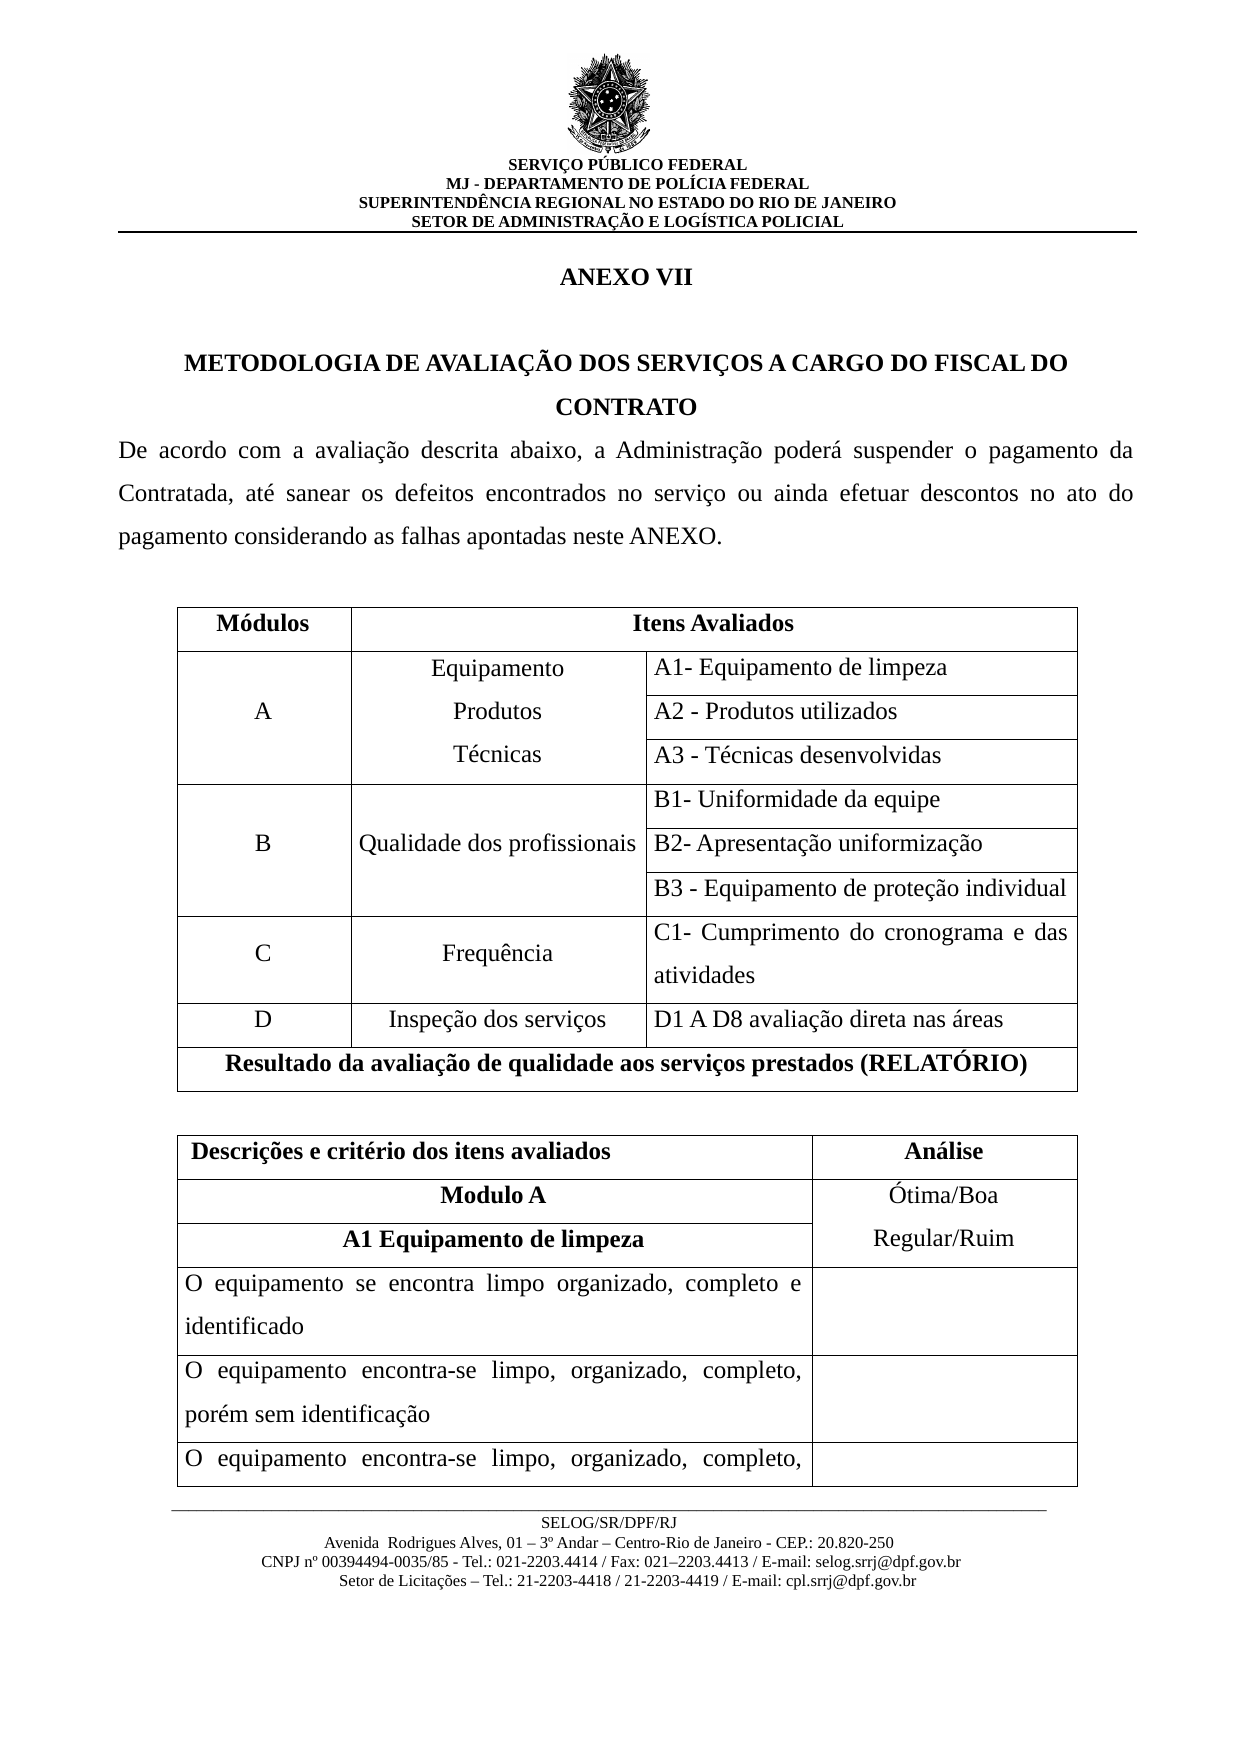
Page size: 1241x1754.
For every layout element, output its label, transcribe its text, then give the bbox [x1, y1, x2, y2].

table_cell O equipamento encontra-se limpo, organizado, completo, porém sem identificação [178, 1356, 812, 1442]
table_header Análise [813, 1136, 1077, 1179]
table_cell A3 - Técnicas desenvolvidas [647, 740, 1077, 783]
table_cell [813, 1268, 1077, 1354]
table_cell C [178, 917, 351, 1003]
table_cell B2- Apresentação uniformização [647, 829, 1077, 872]
table_cell C1- Cumprimento do cronograma e das atividades [647, 917, 1077, 1003]
table_cell Ótima/Boa Regular/Ruim [813, 1180, 1077, 1267]
table_cell O equipamento se encontra limpo organizado, completo e identificado [178, 1268, 812, 1354]
table_cell Frequência [352, 917, 646, 1003]
table_cell D1 A D8 avaliação direta nas áreas [647, 1004, 1077, 1047]
table_cell [813, 1443, 1077, 1486]
text De acordo com a avaliação descrita abaixo, a Administração poderá suspender o pagamento da Contratada, até sanear os defeitos encontrados no serviço ou ainda efetuar descontos no ato do pagamento considerando as falhas apontadas neste ANEXO. [118, 435, 1134, 550]
table_cell B [178, 785, 351, 916]
table_cell O equipamento encontra-se limpo, organizado, completo, porém e sem identificação [178, 1443, 812, 1486]
table_cell B3 - Equipamento de proteção individual [647, 873, 1077, 916]
picture [567, 53, 651, 155]
table_header Módulos [178, 608, 351, 651]
table_cell Resultado da avaliação de qualidade aos serviços prestados (RELATÓRIO) [178, 1048, 1077, 1091]
table_cell D [178, 1004, 351, 1047]
table_cell B1- Uniformidade da equipe [647, 785, 1077, 827]
table_header Itens Avaliados [352, 608, 1077, 651]
table_cell A2 - Produtos utilizados [647, 696, 1077, 739]
table_cell Equipamento Produtos Técnicas [352, 652, 646, 783]
table_cell Modulo A [178, 1180, 812, 1223]
table_cell [813, 1356, 1077, 1442]
text METODOLOGIA DE AVALIAÇÃO DOS SERVIÇOS A CARGO DO FISCAL DO CONTRATO [118, 348, 1134, 420]
table_cell Inspeção dos serviços [352, 1004, 646, 1047]
table_cell A1- Equipamento de limpeza [647, 652, 1077, 695]
table_cell Qualidade dos profissionais [352, 785, 646, 916]
table_cell A [178, 652, 351, 783]
table_cell A1 Equipamento de limpeza [178, 1224, 812, 1267]
text ANEXO VII [118, 262, 1134, 291]
table_header Descrições e critério dos itens avaliados [178, 1136, 812, 1179]
